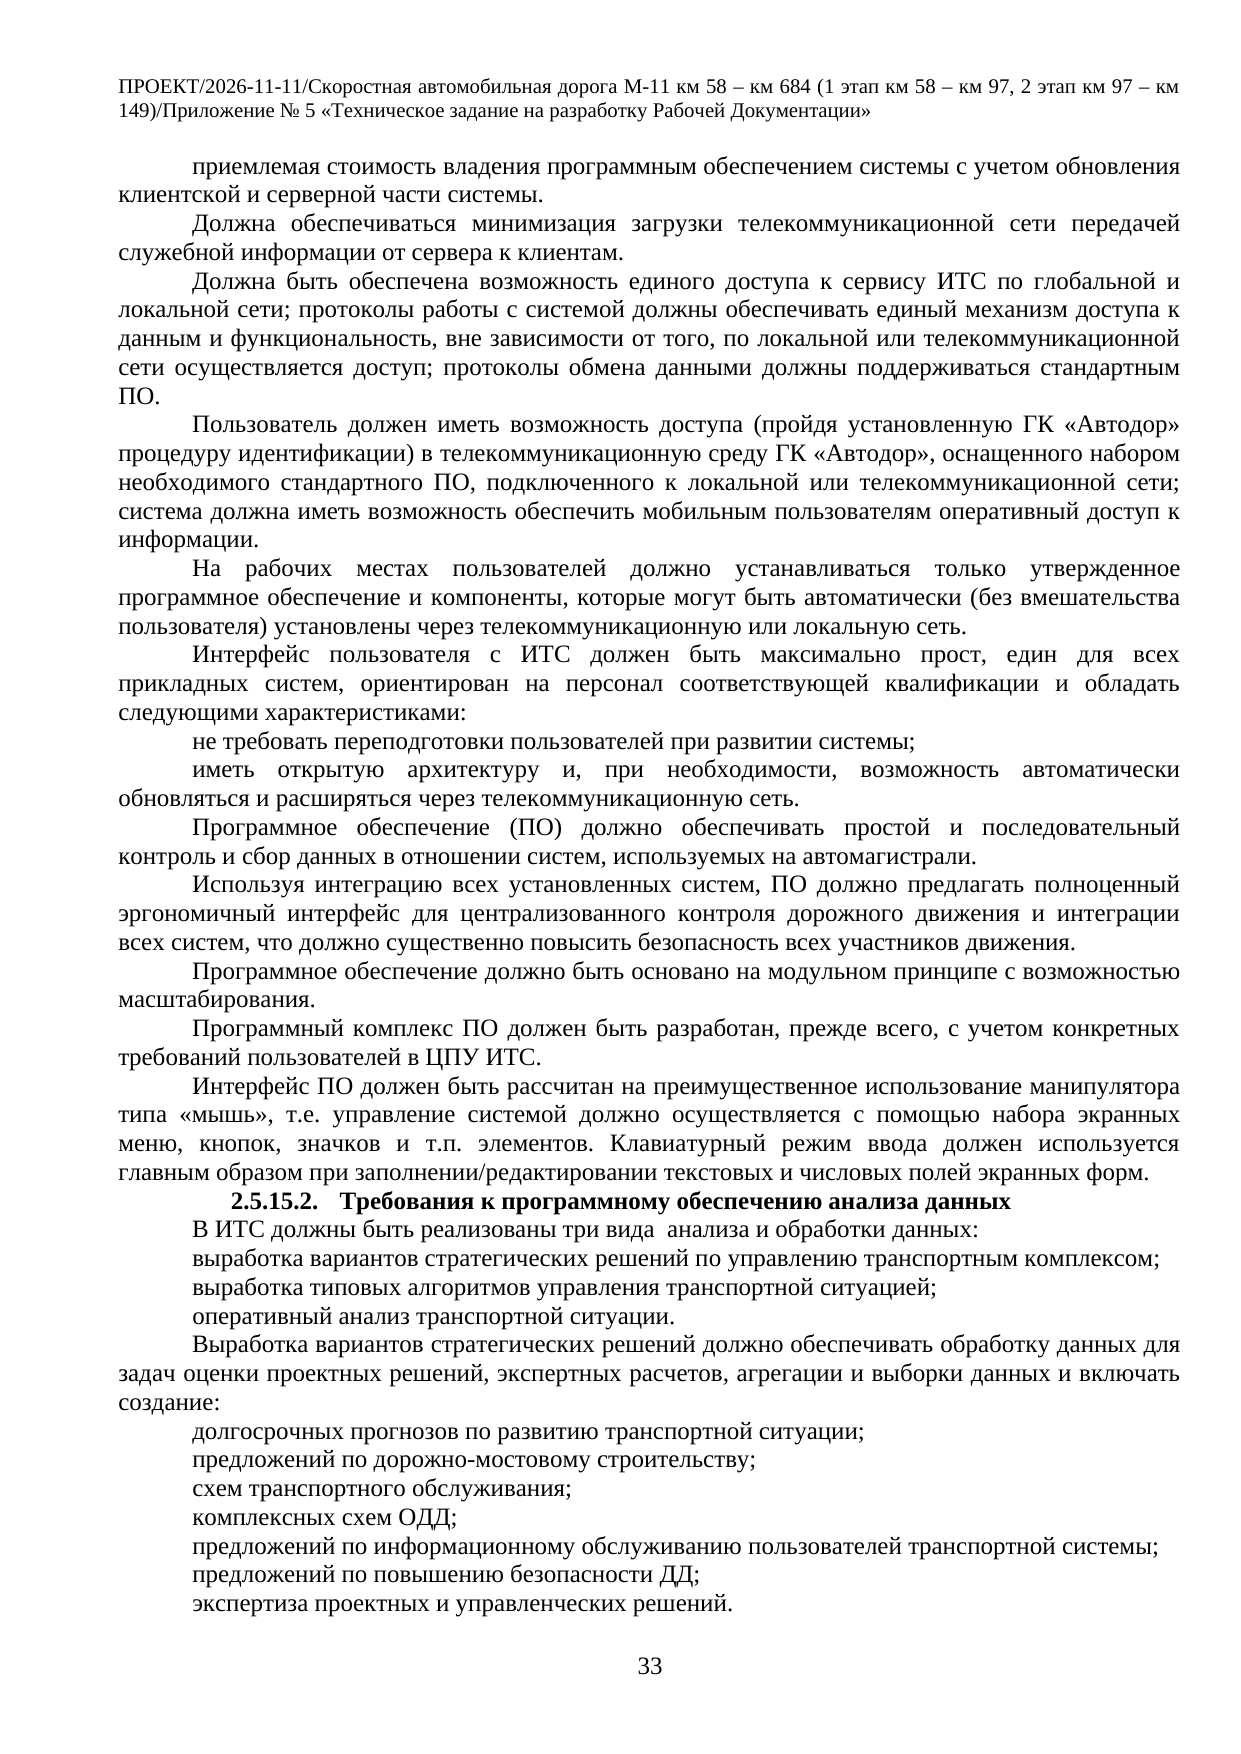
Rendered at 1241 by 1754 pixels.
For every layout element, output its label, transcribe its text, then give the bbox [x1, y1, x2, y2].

text предложений по повышению безопасности ДД; [118, 1559, 1181, 1588]
text приемлемая стоимость владения программным обеспечением системы с учетом обновления клиентской и серверной части системы. [118, 151, 1181, 208]
text экспертиза проектных и управленческих решений. [118, 1588, 1181, 1617]
text выработка вариантов стратегических решений по управлению транспортным комплексом; [118, 1243, 1181, 1272]
text Программный комплекс ПО должен быть разработан, прежде всего, с учетом конкретных требований пользователей в ЦПУ ИТС. [118, 1013, 1181, 1071]
text выработка типовых алгоритмов управления транспортной ситуацией; [118, 1272, 1181, 1301]
text иметь открытую архитектуру и, при необходимости, возможность автоматически обновляться и расширяться через телекоммуникационную сеть. [118, 754, 1181, 812]
text Пользователь должен иметь возможность доступа (пройдя установленную ГК «Автодор» процедуру идентификации) в телекоммуникационную среду ГК «Автодор», оснащенного набором необходимого стандартного ПО, подключенного к локальной или телекоммуникационной сети; система должна иметь возможность обеспечить мобильным пользователям оперативный доступ к информации. [118, 409, 1181, 553]
text Интерфейс пользователя с ИТС должен быть максимально прост, един для всех прикладных систем, ориентирован на персонал соответствующей квалификации и обладать следующими характеристиками: [118, 639, 1181, 726]
text Должна быть обеспечена возможность единого доступа к сервису ИТС по глобальной и локальной сети; протоколы работы с системой должны обеспечивать единый механизм доступа к данным и функциональность, вне зависимости от того, по локальной или телекоммуникационной сети осуществляется доступ; протоколы обмена данными должны поддерживаться стандартным ПО. [118, 266, 1181, 409]
text не требовать переподготовки пользователей при развитии системы; [118, 726, 1181, 754]
text Интерфейс ПО должен быть рассчитан на преимущественное использование манипулятора типа «мышь», т.е. управление системой должно осуществляется с помощью набора экранных меню, кнопок, значков и т.п. элементов. Клавиатурный режим ввода должен используется главным образом при заполнении/редактировании текстовых и числовых полей экранных форм. [118, 1071, 1181, 1186]
text Используя интеграцию всех установленных систем, ПО должно предлагать полноценный эргономичный интерфейс для централизованного контроля дорожного движения и интеграции всех систем, что должно существенно повысить безопасность всех участников движения. [118, 869, 1181, 956]
text комплексных схем ОДД; [118, 1502, 1181, 1531]
list Требования к программному обеспечению анализа данных [231, 1186, 1181, 1214]
text Программное обеспечение (ПО) должно обеспечивать простой и последовательный контроль и сбор данных в отношении систем, используемых на автомагистрали. [118, 812, 1181, 869]
text оперативный анализ транспортной ситуации. [118, 1301, 1181, 1329]
text предложений по информационному обслуживанию пользователей транспортной системы; [118, 1531, 1181, 1559]
text долгосрочных прогнозов по развитию транспортной ситуации; [118, 1416, 1181, 1444]
text Выработка вариантов стратегических решений должно обеспечивать обработку данных для задач оценки проектных решений, экспертных расчетов, агрегации и выборки данных и включать создание: [118, 1329, 1181, 1416]
text предложений по дорожно-мостовому строительству; [118, 1444, 1181, 1473]
text схем транспортного обслуживания; [118, 1473, 1181, 1502]
text На рабочих местах пользователей должно устанавливаться только утвержденное программное обеспечение и компоненты, которые могут быть автоматически (без вмешательства пользователя) установлены через телекоммуникационную или локальную сеть. [118, 553, 1181, 639]
text В ИТС должны быть реализованы три вида анализа и обработки данных: [118, 1214, 1181, 1243]
text Программное обеспечение должно быть основано на модульном принципе с возможностью масштабирования. [118, 956, 1181, 1013]
text Должна обеспечиваться минимизация загрузки телекоммуникационной сети передачей служебной информации от сервера к клиентам. [118, 208, 1181, 266]
